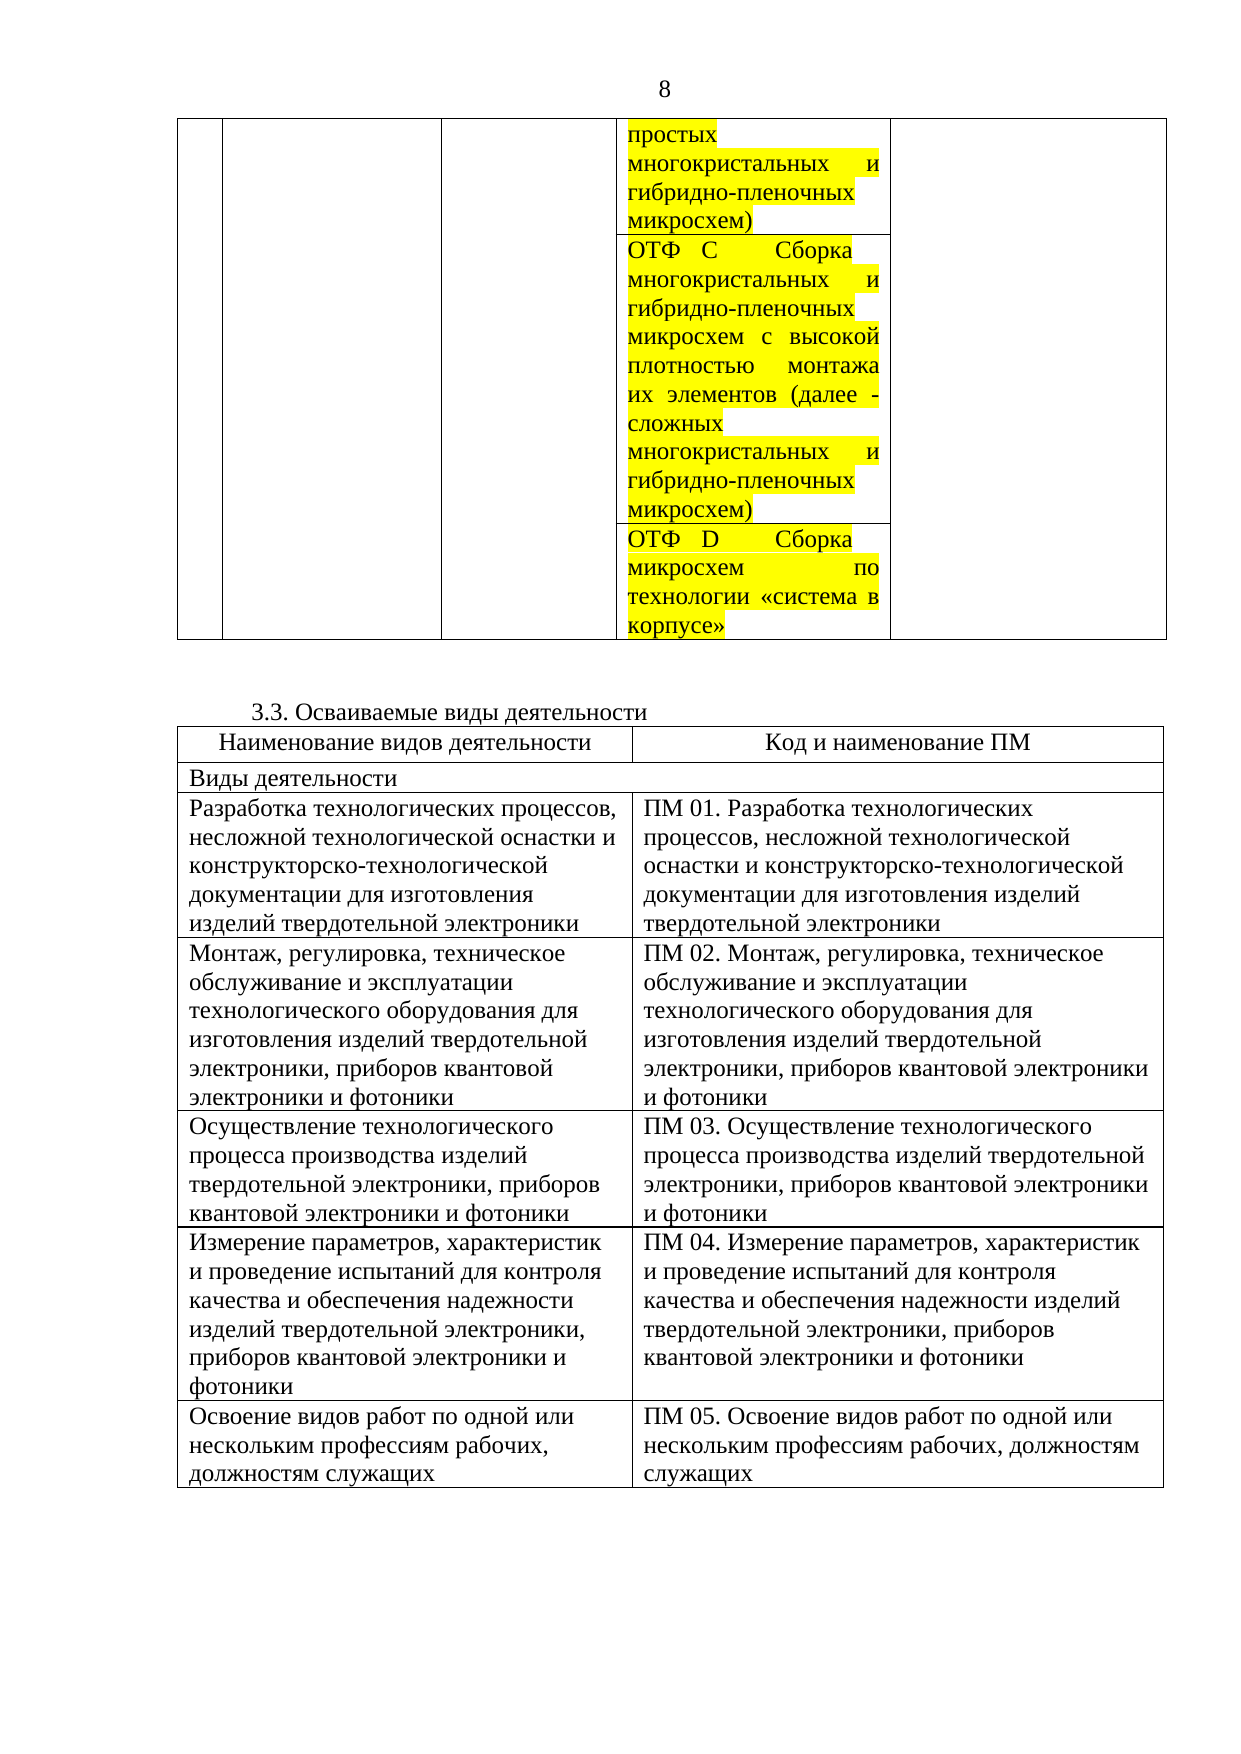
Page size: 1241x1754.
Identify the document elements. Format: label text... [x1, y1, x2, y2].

text 3.3. Осваиваемые виды деятельности [177, 697, 1152, 726]
table_cell Монтаж, регулировка, техническое обслуживание и эксплуатации технологического оборудования для изготовления изделий твердотельной электроники, приборов квантовой электроники и фотоники [178, 938, 632, 1110]
table_cell ОТФ D Сборка микросхем по технологии «система в корпусе» [617, 524, 890, 639]
table_cell ОТФ С Сборка многокристальных и гибридно-пленочных микросхем с высокой плотностью монтажа их элементов (далее - сложных многокристальных и гибридно-пленочных микросхем) [723, 235, 890, 523]
table_cell ПМ 04. Измерение параметров, характеристик и проведение испытаний для контроля качества и обеспечения надежности изделий твердотельной электроники, приборов квантовой электроники и фотоники [633, 1228, 1163, 1400]
table_cell Измерение параметров, характеристик и проведение испытаний для контроля качества и обеспечения надежности изделий твердотельной электроники, приборов квантовой электроники и фотоники [178, 1228, 632, 1400]
table_header Код и наименование ПМ [633, 727, 1163, 762]
table_cell Виды деятельности [178, 763, 1163, 792]
table_cell ПМ 01. Разработка технологических процессов, несложной технологической оснастки и конструкторско-технологической документации для изготовления изделий твердотельной электроники [633, 793, 1163, 937]
table_cell ПМ 03. Осуществление технологического процесса производства изделий твердотельной электроники, приборов квантовой электроники и фотоники [633, 1111, 1163, 1226]
table_cell Разработка технологических процессов, несложной технологической оснастки и конструкторско-технологической документации для изготовления изделий твердотельной электроники [178, 793, 632, 937]
table_header Наименование видов деятельности [178, 727, 632, 762]
table_cell Освоение видов работ по одной или нескольким профессиям рабочих, должностям служащих [178, 1401, 632, 1487]
table_cell ПМ 05. Освоение видов работ по одной или нескольким профессиям рабочих, должностям служащих [633, 1401, 1163, 1487]
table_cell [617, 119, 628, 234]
table_cell ПМ 02. Монтаж, регулировка, техническое обслуживание и эксплуатации технологического оборудования для изготовления изделий твердотельной электроники, приборов квантовой электроники и фотоники [633, 938, 1163, 1110]
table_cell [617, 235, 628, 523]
table_cell Осуществление технологического процесса производства изделий твердотельной электроники, приборов квантовой электроники и фотоники [178, 1111, 632, 1226]
